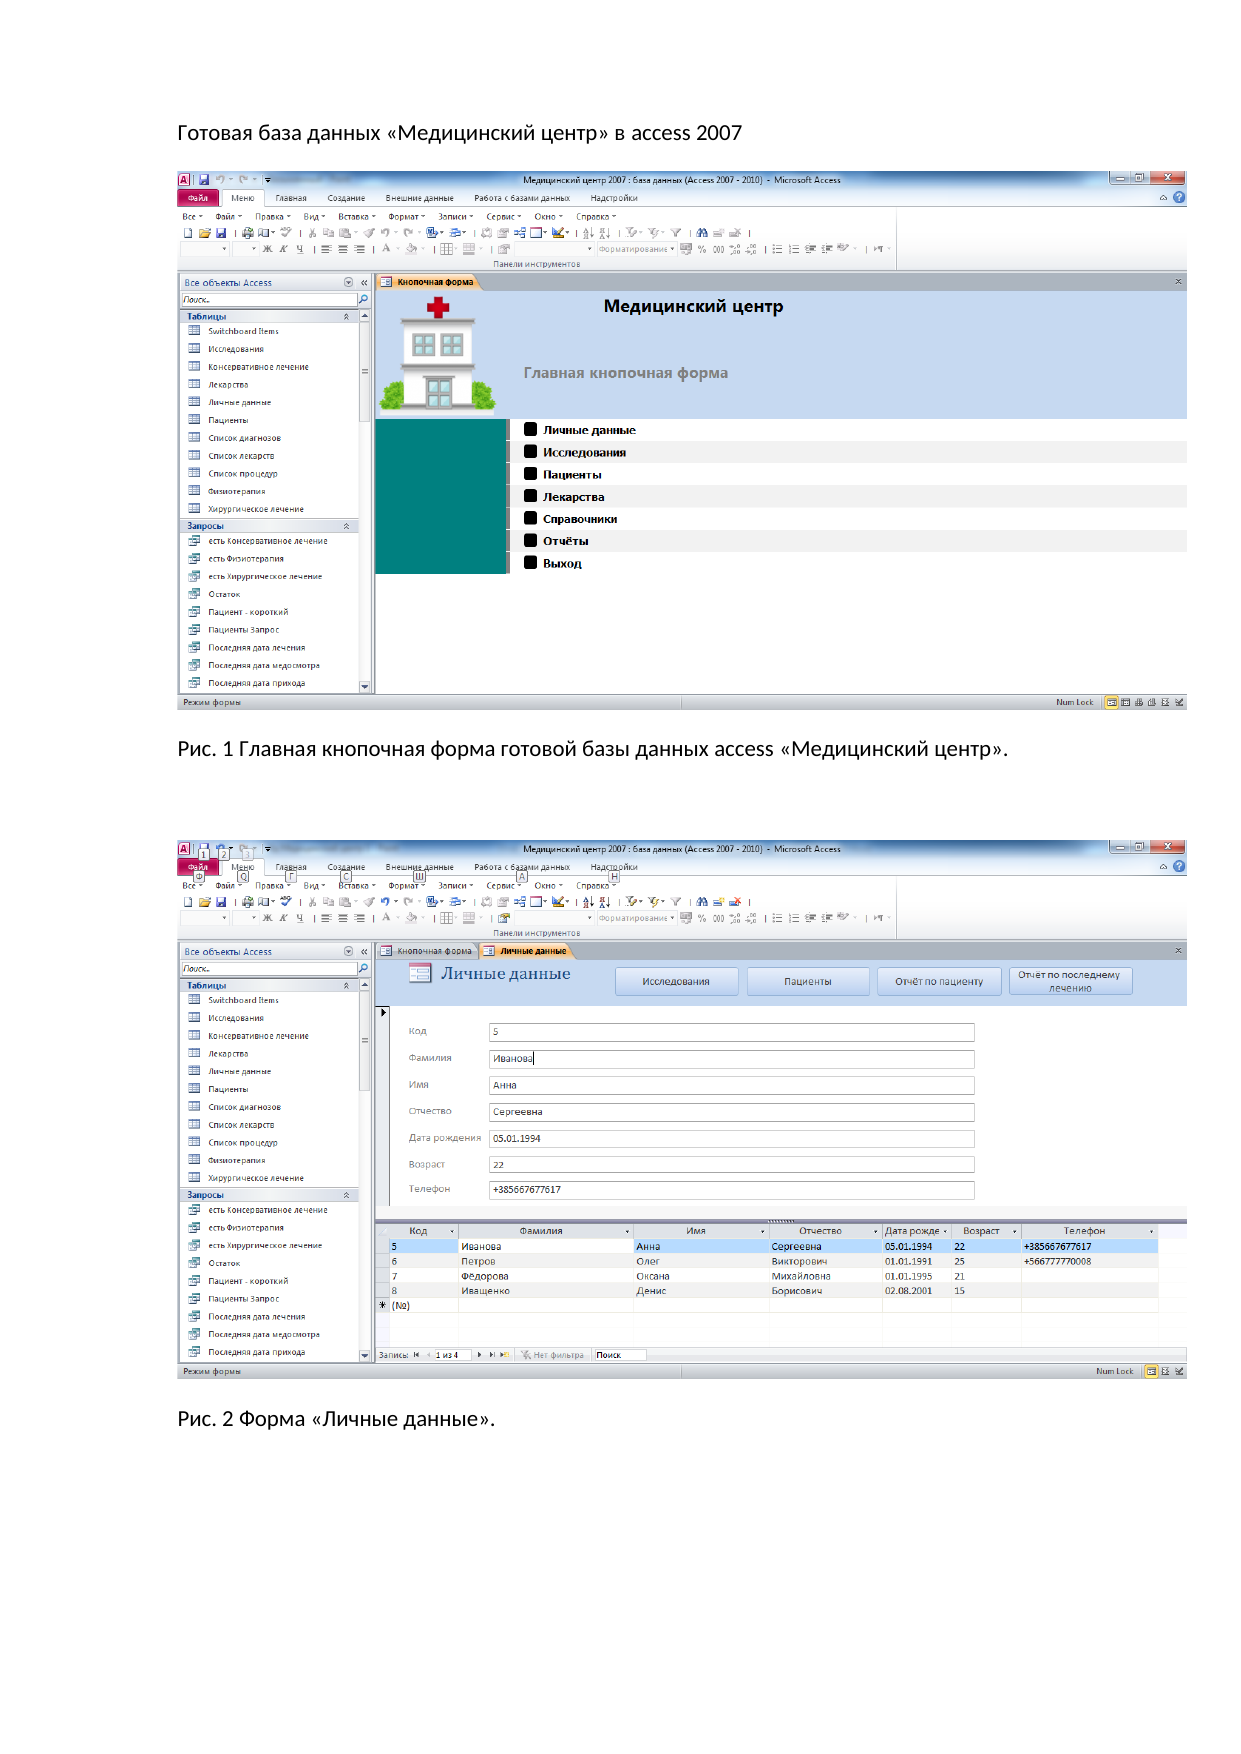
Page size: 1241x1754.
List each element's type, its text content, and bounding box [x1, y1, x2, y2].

text Рис. 1 Главная кнопочная форма готовой базы данных access «Медицинский центр». [177, 734, 1152, 763]
text Рис. 2 Форма «Личные данные». [177, 1404, 1152, 1432]
picture [177, 171, 1187, 710]
picture [177, 840, 1187, 1379]
text Готовая база данных «Медицинский центр» в access 2007 [177, 118, 1152, 146]
